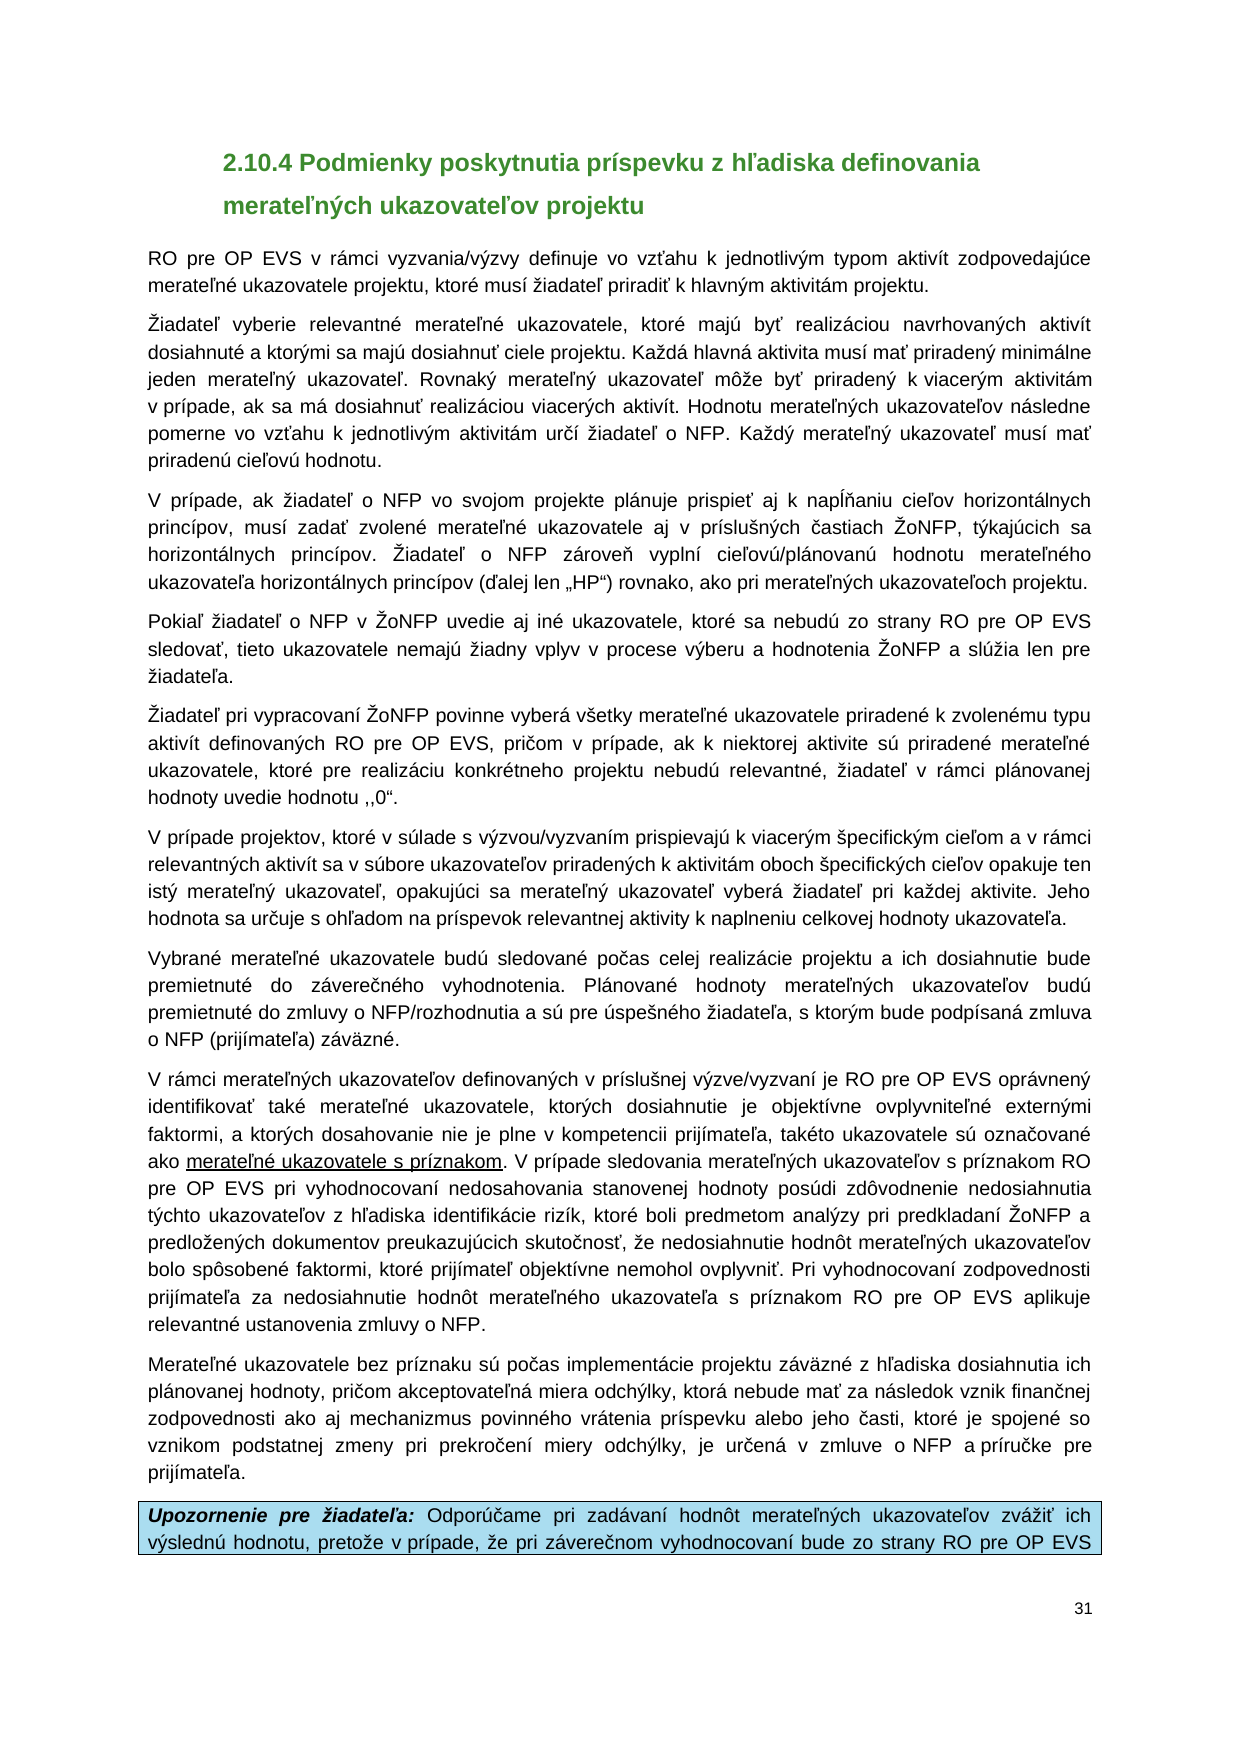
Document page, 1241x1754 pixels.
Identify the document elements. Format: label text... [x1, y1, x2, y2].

text RO pre OP EVS v rámci vyzvania/výzvy definuje vo vzťahu k jednotlivým typom aktivít zodpovedajúce merateľné ukazovatele projektu, ktoré musí žiadateľ priradiť k hlavným aktivitám projektu. [148, 246, 1092, 296]
text Pokiaľ žiadateľ o NFP v ŽoNFP uvedie aj iné ukazovatele, ktoré sa nebudú zo strany RO pre OP EVS sledovať, tieto ukazovatele nemajú žiadny vplyv v procese výberu a hodnotenia ŽoNFP a slúžia len pre žiadateľa. [148, 610, 1092, 687]
text V prípade, ak žiadateľ o NFP vo svojom projekte plánuje prispieť aj k napĺňaniu cieľov horizontálnych princípov, musí zadať zvolené merateľné ukazovatele aj v príslušných častiach ŽoNFP, týkajúcich sa horizontálnych princípov. Žiadateľ o NFP zároveň vyplní cieľovú/plánovanú hodnotu merateľného ukazovateľa horizontálnych princípov (ďalej len „HP“) rovnako, ako pri merateľných ukazovateľoch projektu. [148, 489, 1092, 593]
subtitle 2.10.4 Podmienky poskytnutia príspevku z hľadiska definovania merateľných ukazovateľov projektu [223, 148, 1092, 219]
text Žiadateľ pri vypracovaní ŽoNFP povinne vyberá všetky merateľné ukazovatele priradené k zvolenému typu aktivít definovaných RO pre OP EVS, pričom v prípade, ak k niektorej aktivite sú priradené merateľné ukazovatele, ktoré pre realizáciu konkrétneho projektu nebudú relevantné, žiadateľ v rámci plánovanej hodnoty uvedie hodnotu ,,0“. [148, 704, 1092, 808]
text V rámci merateľných ukazovateľov definovaných v príslušnej výzve/vyzvaní je RO pre OP EVS oprávnený identifikovať také merateľné ukazovatele, ktorých dosiahnutie je objektívne ovplyvniteľné externými faktormi, a ktorých dosahovanie nie je plne v kompetencii prijímateľa, takéto ukazovatele sú označované ako merateľné ukazovatele s príznakom. V prípade sledovania merateľných ukazovateľov s príznakom RO pre OP EVS pri vyhodnocovaní nedosahovania stanovenej hodnoty posúdi zdôvodnenie nedosiahnutia týchto ukazovateľov z hľadiska identifikácie rizík, ktoré boli predmetom analýzy pri predkladaní ŽoNFP a predložených dokumentov preukazujúcich skutočnosť, že nedosiahnutie hodnôt merateľných ukazovateľov bolo spôsobené faktormi, ktoré prijímateľ objektívne nemohol ovplyvniť. Pri vyhodnocovaní zodpovednosti prijímateľa za nedosiahnutie hodnôt merateľného ukazovateľa s príznakom RO pre OP EVS aplikuje relevantné ustanovenia zmluvy o NFP. [148, 1068, 1092, 1335]
text Vybrané merateľné ukazovatele budú sledované počas celej realizácie projektu a ich dosiahnutie bude premietnuté do záverečného vyhodnotenia. Plánované hodnoty merateľných ukazovateľov budú premietnuté do zmluvy o NFP/rozhodnutia a sú pre úspešného žiadateľa, s ktorým bude podpísaná zmluva o NFP (prijímateľa) záväzné. [148, 947, 1092, 1051]
text Merateľné ukazovatele bez príznaku sú počas implementácie projektu záväzné z hľadiska dosiahnutia ich plánovanej hodnoty, pričom akceptovateľná miera odchýlky, ktorá nebude mať za následok vznik finančnej zodpovednosti ako aj mechanizmus povinného vrátenia príspevku alebo jeho časti, ktoré je spojené so vznikom podstatnej zmeny pri prekročení miery odchýlky, je určená v zmluve o NFP a príručke pre prijímateľa. [148, 1352, 1092, 1484]
text V prípade projektov, ktoré v súlade s výzvou/vyzvaním prispievajú k viacerým špecifickým cieľom a v rámci relevantných aktivít sa v súbore ukazovateľov priradených k aktivitám oboch špecifických cieľov opakuje ten istý merateľný ukazovateľ, opakujúci sa merateľný ukazovateľ vyberá žiadateľ pri každej aktivite. Jeho hodnota sa určuje s ohľadom na príspevok relevantnej aktivity k naplneniu celkovej hodnoty ukazovateľa. [148, 826, 1092, 930]
text Žiadateľ vyberie relevantné merateľné ukazovatele, ktoré majú byť realizáciou navrhovaných aktivít dosiahnuté a ktorými sa majú dosiahnuť ciele projektu. Každá hlavná aktivita musí mať priradený minimálne jeden merateľný ukazovateľ. Rovnaký merateľný ukazovateľ môže byť priradený k viacerým aktivitám v prípade, ak sa má dosiahnuť realizáciou viacerých aktivít. Hodnotu merateľných ukazovateľov následne pomerne vo vzťahu k jednotlivým aktivitám určí žiadateľ o NFP. Každý merateľný ukazovateľ musí mať priradenú cieľovú hodnotu. [148, 313, 1092, 472]
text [139, 1502, 1101, 1554]
